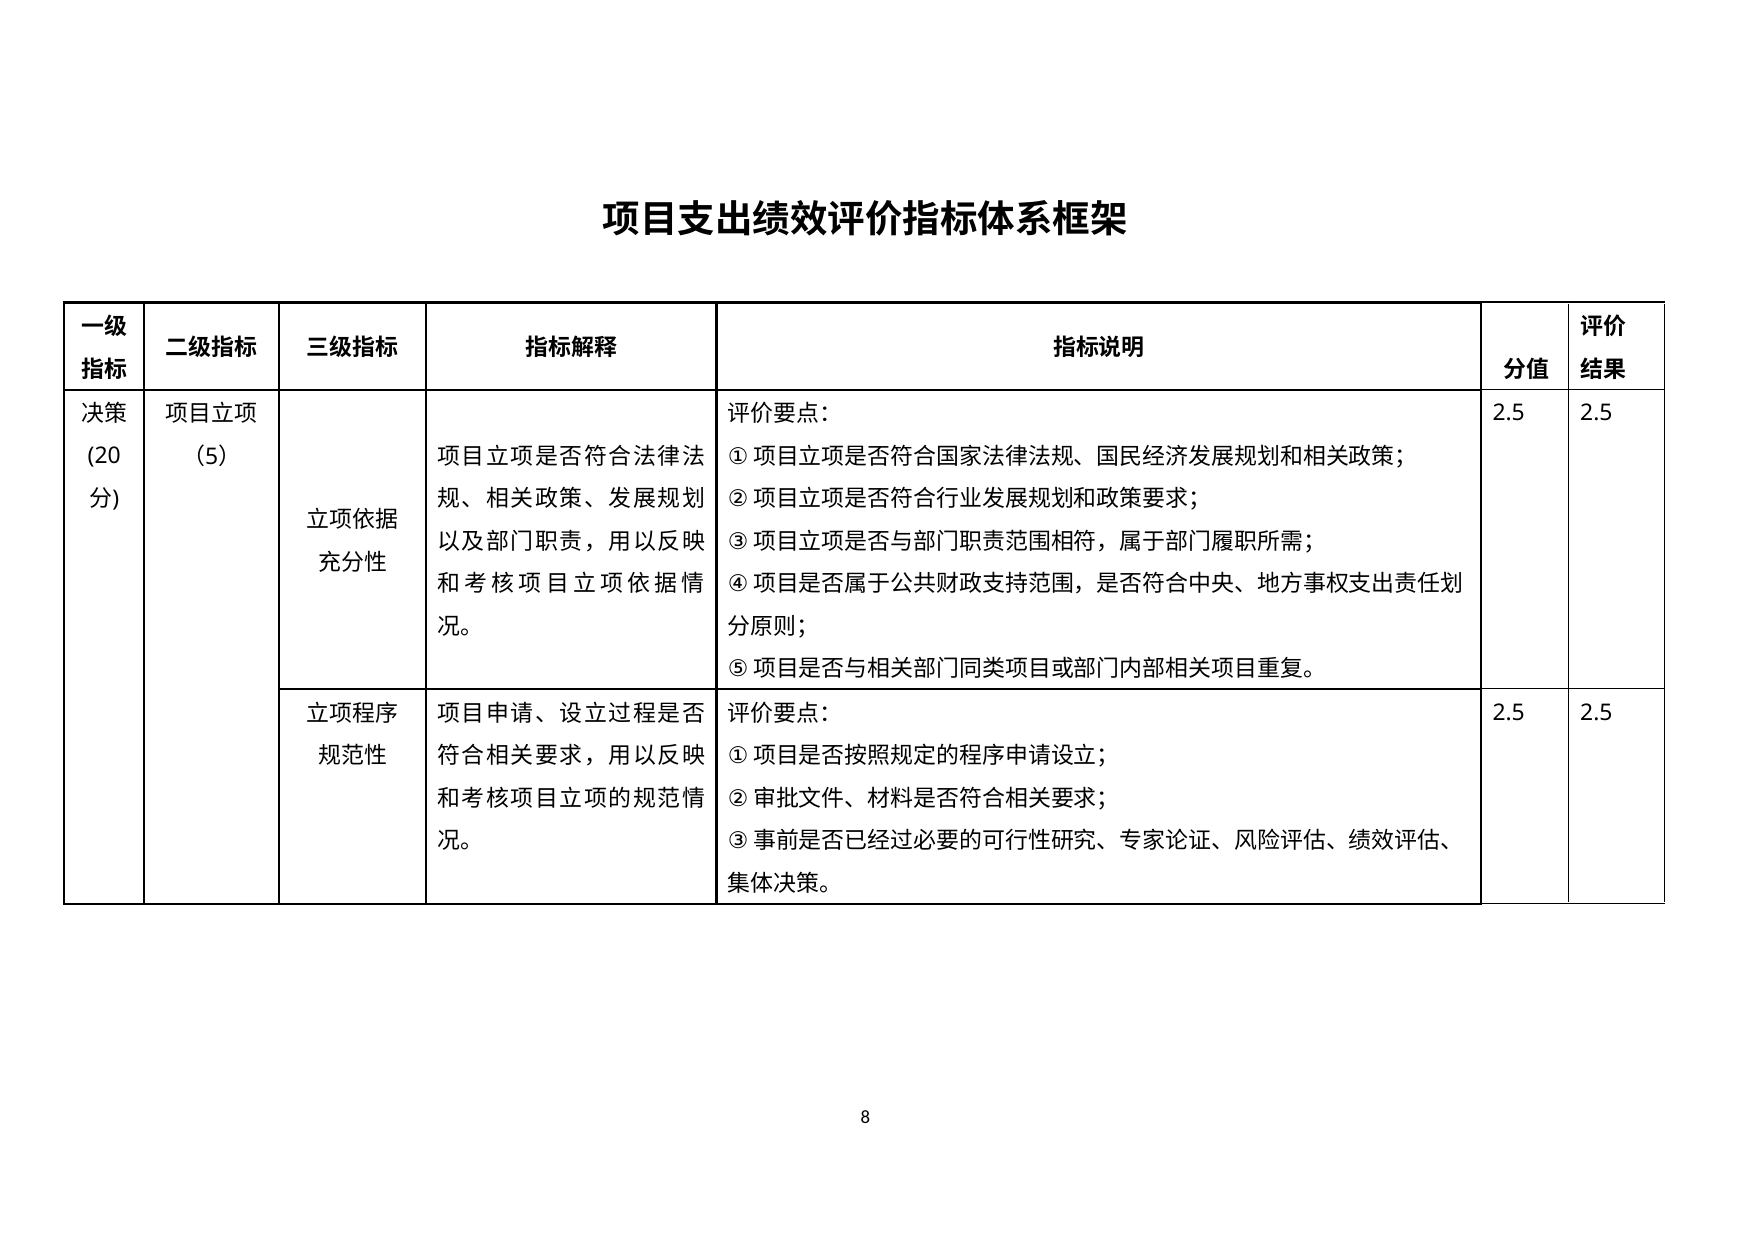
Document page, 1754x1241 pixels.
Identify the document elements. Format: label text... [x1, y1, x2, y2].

subtitle 项目支出绩效评价指标体系框架 [177, 174, 1553, 259]
table_cell 项目立项（5） [145, 391, 278, 903]
table_header 分值 [1482, 303, 1568, 388]
table_header 指标解释 [427, 304, 715, 388]
table_cell 立项依据 充分性 [280, 391, 425, 688]
table_header 评价 结果 [1569, 303, 1664, 388]
table_header 二级指标 [145, 304, 278, 388]
table_cell 评价要点： ①项目立项是否符合国家法律法规、国民经济发展规划和相关政策； ②项目立项是否符合行业发展规划和政策要求； ③项目立项是否与部门职责范围相符，属于部门履职所需； ④项目是否属于公共财政支持范围，是否符合中央、地方事权支出责任划分原则； ⑤项目是否与相关部门同类项目或部门内部相关项目重复。 [718, 391, 1480, 688]
table_cell 2.5 [1569, 390, 1664, 688]
table_header 指标说明 [718, 304, 1480, 388]
table_header 三级指标 [280, 304, 425, 388]
table_cell 2.5 [1482, 390, 1568, 688]
table_cell 项目立项是否符合法律法规、相关政策、发展规划以及部门职责，用以反映和考核项目立项依据情况。 [427, 391, 715, 688]
table_cell 立项程序 规范性 [280, 690, 425, 903]
table_cell 决策(20分) [65, 391, 143, 903]
table_cell 项目申请、设立过程是否符合相关要求，用以反映和考核项目立项的规范情况。 [427, 690, 715, 903]
table_cell 2.5 [1569, 689, 1665, 903]
table_header 一级指标 [65, 304, 143, 388]
table_cell 2.5 [1482, 689, 1569, 903]
table_cell 评价要点： ①项目是否按照规定的程序申请设立； ②审批文件、材料是否符合相关要求； ③事前是否已经过必要的可行性研究、专家论证、风险评估、绩效评估、集体决策。 [718, 690, 1480, 903]
